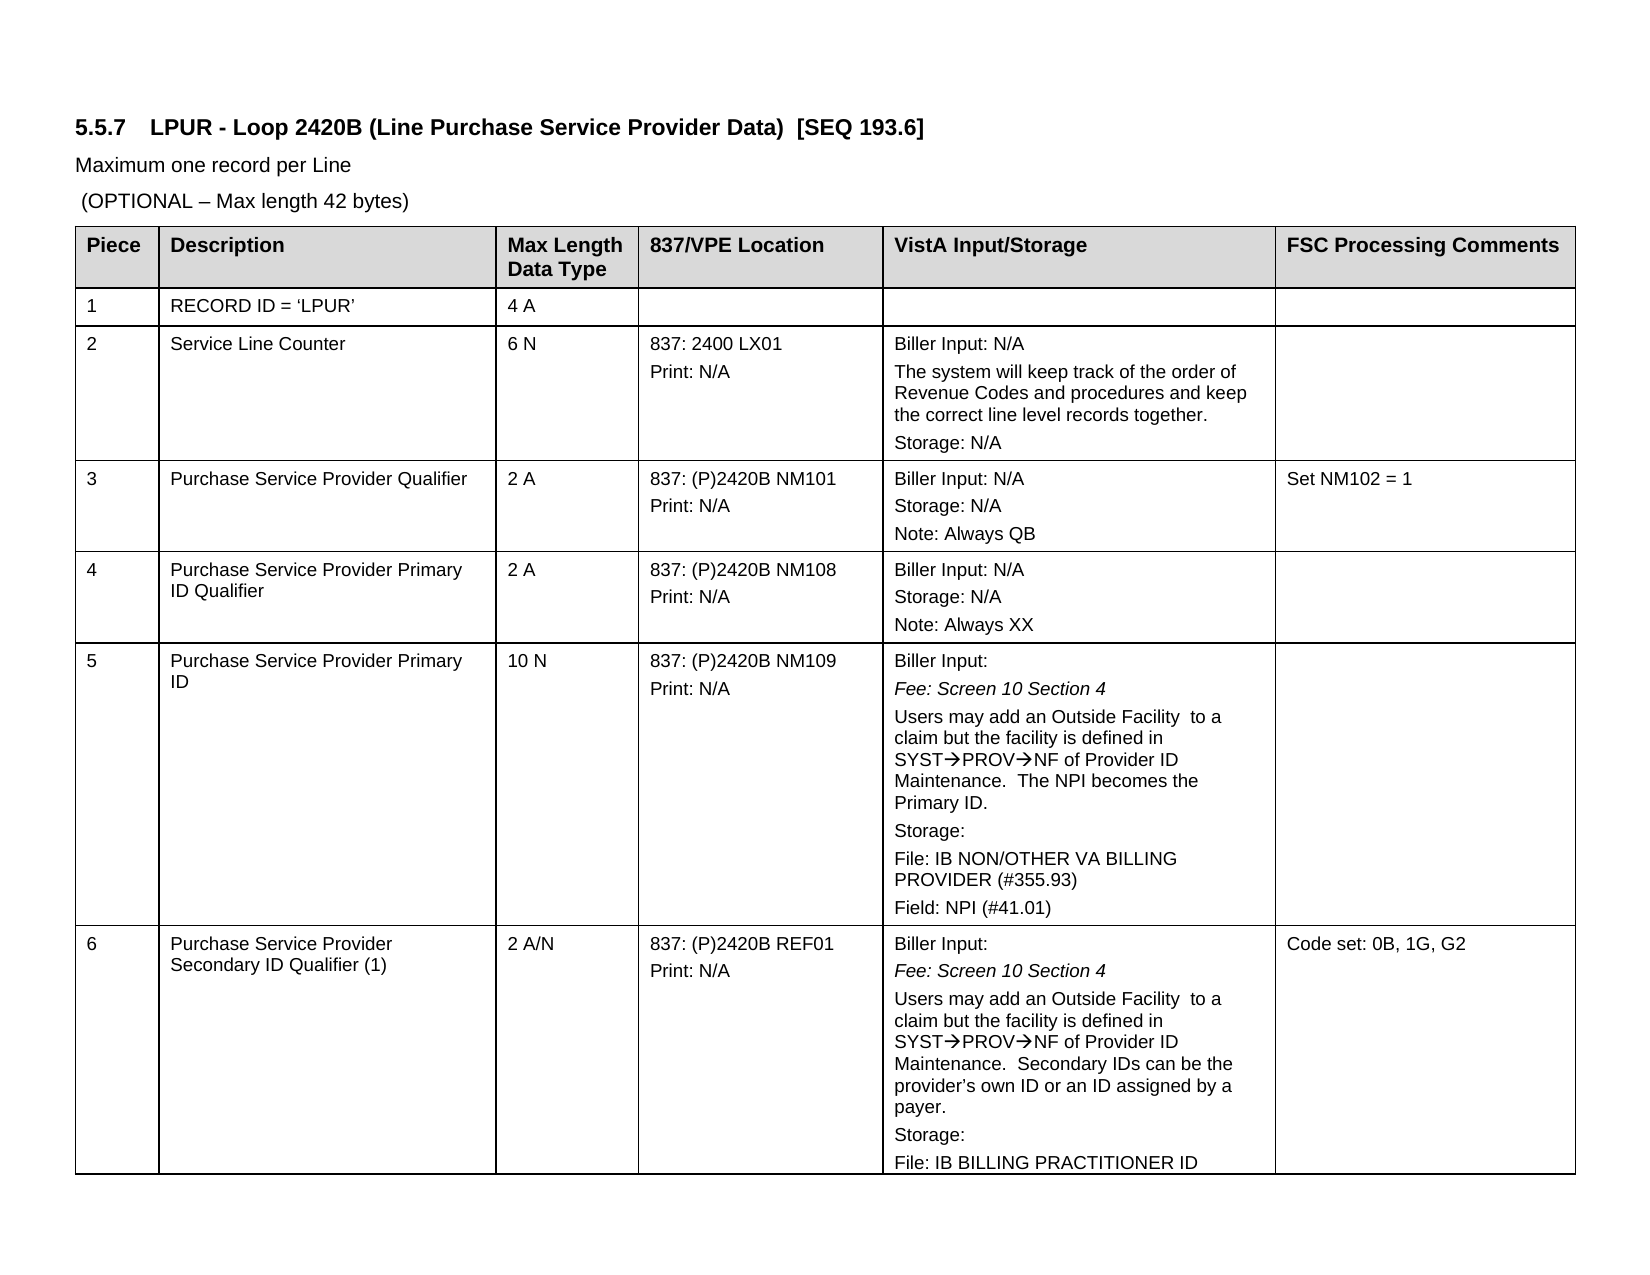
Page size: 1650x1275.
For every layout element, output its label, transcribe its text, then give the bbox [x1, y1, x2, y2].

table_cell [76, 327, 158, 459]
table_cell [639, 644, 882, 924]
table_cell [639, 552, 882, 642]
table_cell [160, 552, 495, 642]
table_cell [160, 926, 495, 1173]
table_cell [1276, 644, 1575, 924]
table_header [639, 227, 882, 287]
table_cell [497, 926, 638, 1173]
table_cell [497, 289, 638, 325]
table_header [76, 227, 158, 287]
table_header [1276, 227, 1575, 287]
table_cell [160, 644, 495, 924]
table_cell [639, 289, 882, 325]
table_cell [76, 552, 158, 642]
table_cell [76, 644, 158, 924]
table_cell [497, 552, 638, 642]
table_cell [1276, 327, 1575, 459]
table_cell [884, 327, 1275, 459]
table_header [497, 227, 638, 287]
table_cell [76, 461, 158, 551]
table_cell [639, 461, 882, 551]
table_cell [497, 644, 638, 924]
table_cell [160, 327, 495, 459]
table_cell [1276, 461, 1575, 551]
subtitle LPUR - Loop 2420B (Line Purchase Service Provider Data) [SEQ 193.6] [75, 114, 1575, 140]
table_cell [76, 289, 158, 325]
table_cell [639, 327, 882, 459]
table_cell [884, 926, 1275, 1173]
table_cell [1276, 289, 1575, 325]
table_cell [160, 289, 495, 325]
text Maximum one record per Line [75, 153, 1575, 177]
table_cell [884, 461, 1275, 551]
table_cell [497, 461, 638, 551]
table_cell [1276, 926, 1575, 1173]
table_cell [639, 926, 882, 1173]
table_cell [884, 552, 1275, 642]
text (OPTIONAL – Max length 42 bytes) [75, 189, 1575, 213]
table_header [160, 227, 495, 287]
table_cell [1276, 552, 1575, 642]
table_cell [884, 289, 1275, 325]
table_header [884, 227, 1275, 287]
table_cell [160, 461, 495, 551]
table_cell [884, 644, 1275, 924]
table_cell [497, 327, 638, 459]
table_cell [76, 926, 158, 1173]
